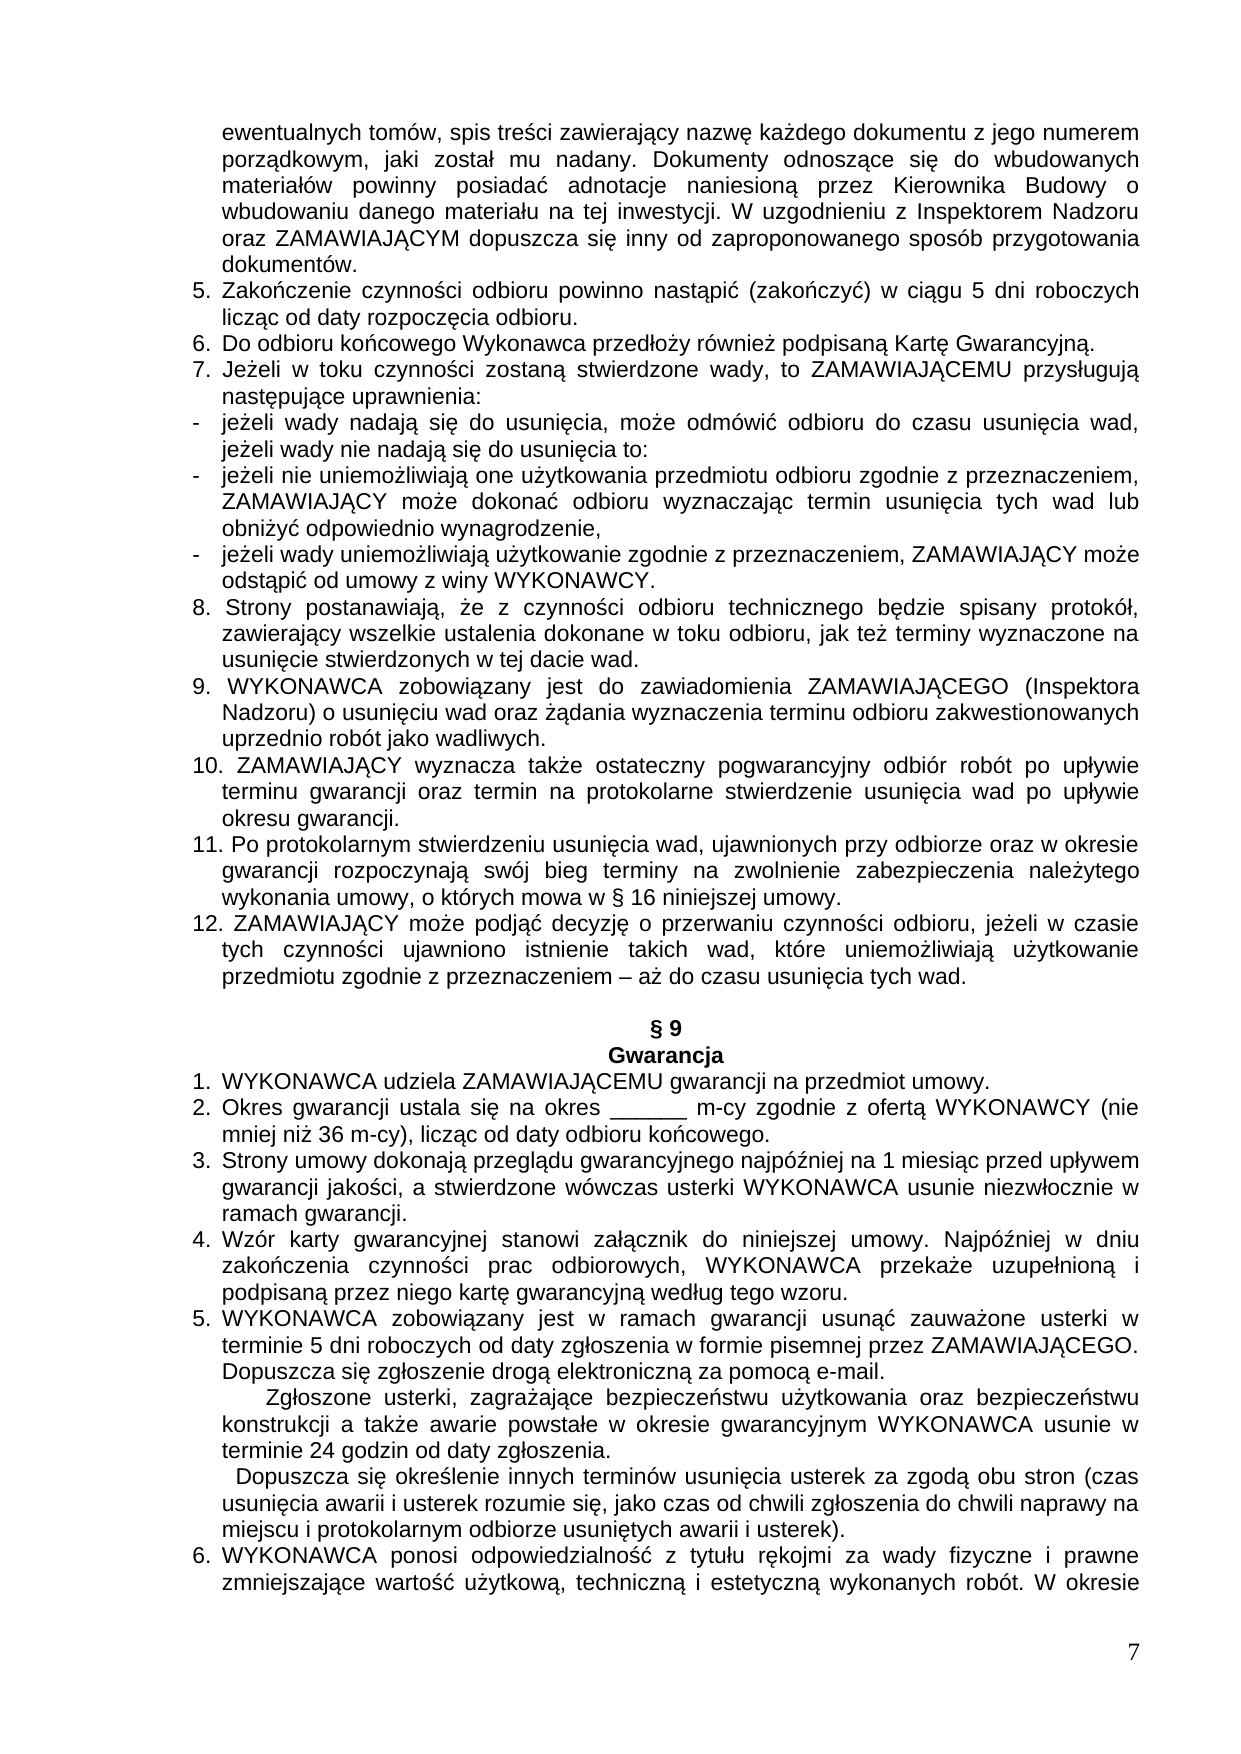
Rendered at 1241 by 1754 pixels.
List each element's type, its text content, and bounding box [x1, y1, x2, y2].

list WYKONAWCA zobowiązany jest w ramach gwarancji usunąć zauważone usterki w terminie 5 dni roboczych od daty zgłoszenia w formie pisemnej przez ZAMAWIAJĄCEGO. Dopuszcza się zgłoszenie drogą elektroniczną za pomocą e-mail. [192, 1305, 1140, 1384]
text 6. Do odbioru końcowego Wykonawca przedłoży również podpisaną Kartę Gwarancyjną. [192, 330, 1140, 356]
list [192, 1542, 1140, 1595]
text 10. ZAMAWIAJĄCY wyznacza także ostateczny pogwarancyjny odbiór robót po upływie terminu gwarancji oraz termin na protokolarne stwierdzenie usunięcia wad po upływie okresu gwarancji. [192, 752, 1140, 831]
list Okres gwarancji ustala się na okres ______ m-cy zgodnie z ofertą WYKONAWCY (nie mniej niż 36 m-cy), licząc od daty odbioru końcowego. [192, 1094, 1140, 1147]
text Dopuszcza się określenie innych terminów usunięcia usterek za zgodą obu stron (czas usunięcia awarii i usterek rozumie się, jako czas od chwili zgłoszenia do chwili naprawy na miejscu i protokolarnym odbiorze usuniętych awarii i usterek). [192, 1463, 1140, 1542]
text 5. Zakończenie czynności odbioru powinno nastąpić (zakończyć) w ciągu 5 dni roboczych licząc od daty rozpoczęcia odbioru. [192, 277, 1140, 330]
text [192, 119, 1140, 277]
list Strony umowy dokonają przeglądu gwarancyjnego najpóźniej na 1 miesiąc przed upływem gwarancji jakości, a stwierdzone wówczas usterki WYKONAWCA usunie niezwłocznie w ramach gwarancji. [192, 1147, 1140, 1226]
list Wzór karty gwarancyjnej stanowi załącznik do niniejszej umowy. Najpóźniej w dniu zakończenia czynności prac odbiorowych, WYKONAWCA przekaże uzupełnioną i podpisaną przez niego kartę gwarancyjną według tego wzoru. [192, 1226, 1140, 1305]
text 7. Jeżeli w toku czynności zostaną stwierdzone wady, to ZAMAWIAJĄCEMU przysługują następujące uprawnienia: [192, 356, 1140, 409]
text - jeżeli wady nadają się do usunięcia, może odmówić odbioru do czasu usunięcia wad, jeżeli wady nie nadają się do usunięcia to: [192, 409, 1140, 462]
text Gwarancja [192, 1042, 1140, 1068]
text 11. Po protokolarnym stwierdzeniu usunięcia wad, ujawnionych przy odbiorze oraz w okresie gwarancji rozpoczynają swój bieg terminy na zwolnienie zabezpieczenia należytego wykonania umowy, o których mowa w § 16 niniejszej umowy. [192, 831, 1140, 910]
text - jeżeli nie uniemożliwiają one użytkowania przedmiotu odbioru zgodnie z przeznaczeniem, ZAMAWIAJĄCY może dokonać odbioru wyznaczając termin usunięcia tych wad lub obniżyć odpowiednio wynagrodzenie, [192, 462, 1140, 541]
text 9. WYKONAWCA zobowiązany jest do zawiadomienia ZAMAWIAJĄCEGO (Inspektora Nadzoru) o usunięciu wad oraz żądania wyznaczenia terminu odbioru zakwestionowanych uprzednio robót jako wadliwych. [192, 673, 1140, 752]
text 12. ZAMAWIAJĄCY może podjąć decyzję o przerwaniu czynności odbioru, jeżeli w czasie tych czynności ujawniono istnienie takich wad, które uniemożliwiają użytkowanie przedmiotu zgodnie z przeznaczeniem – aż do czasu usunięcia tych wad. [192, 910, 1140, 989]
list WYKONAWCA udziela ZAMAWIAJĄCEMU gwarancji na przedmiot umowy. [192, 1068, 1140, 1094]
text Zgłoszone usterki, zagrażające bezpieczeństwu użytkowania oraz bezpieczeństwu konstrukcji a także awarie powstałe w okresie gwarancyjnym WYKONAWCA usunie w terminie 24 godzin od daty zgłoszenia. [192, 1384, 1140, 1463]
text 8. Strony postanawiają, że z czynności odbioru technicznego będzie spisany protokół, zawierający wszelkie ustalenia dokonane w toku odbioru, jak też terminy wyznaczone na usunięcie stwierdzonych w tej dacie wad. [192, 594, 1140, 673]
text - jeżeli wady uniemożliwiają użytkowanie zgodnie z przeznaczeniem, ZAMAWIAJĄCY może odstąpić od umowy z winy WYKONAWCY. [192, 541, 1140, 594]
text § 9 [192, 1015, 1140, 1042]
